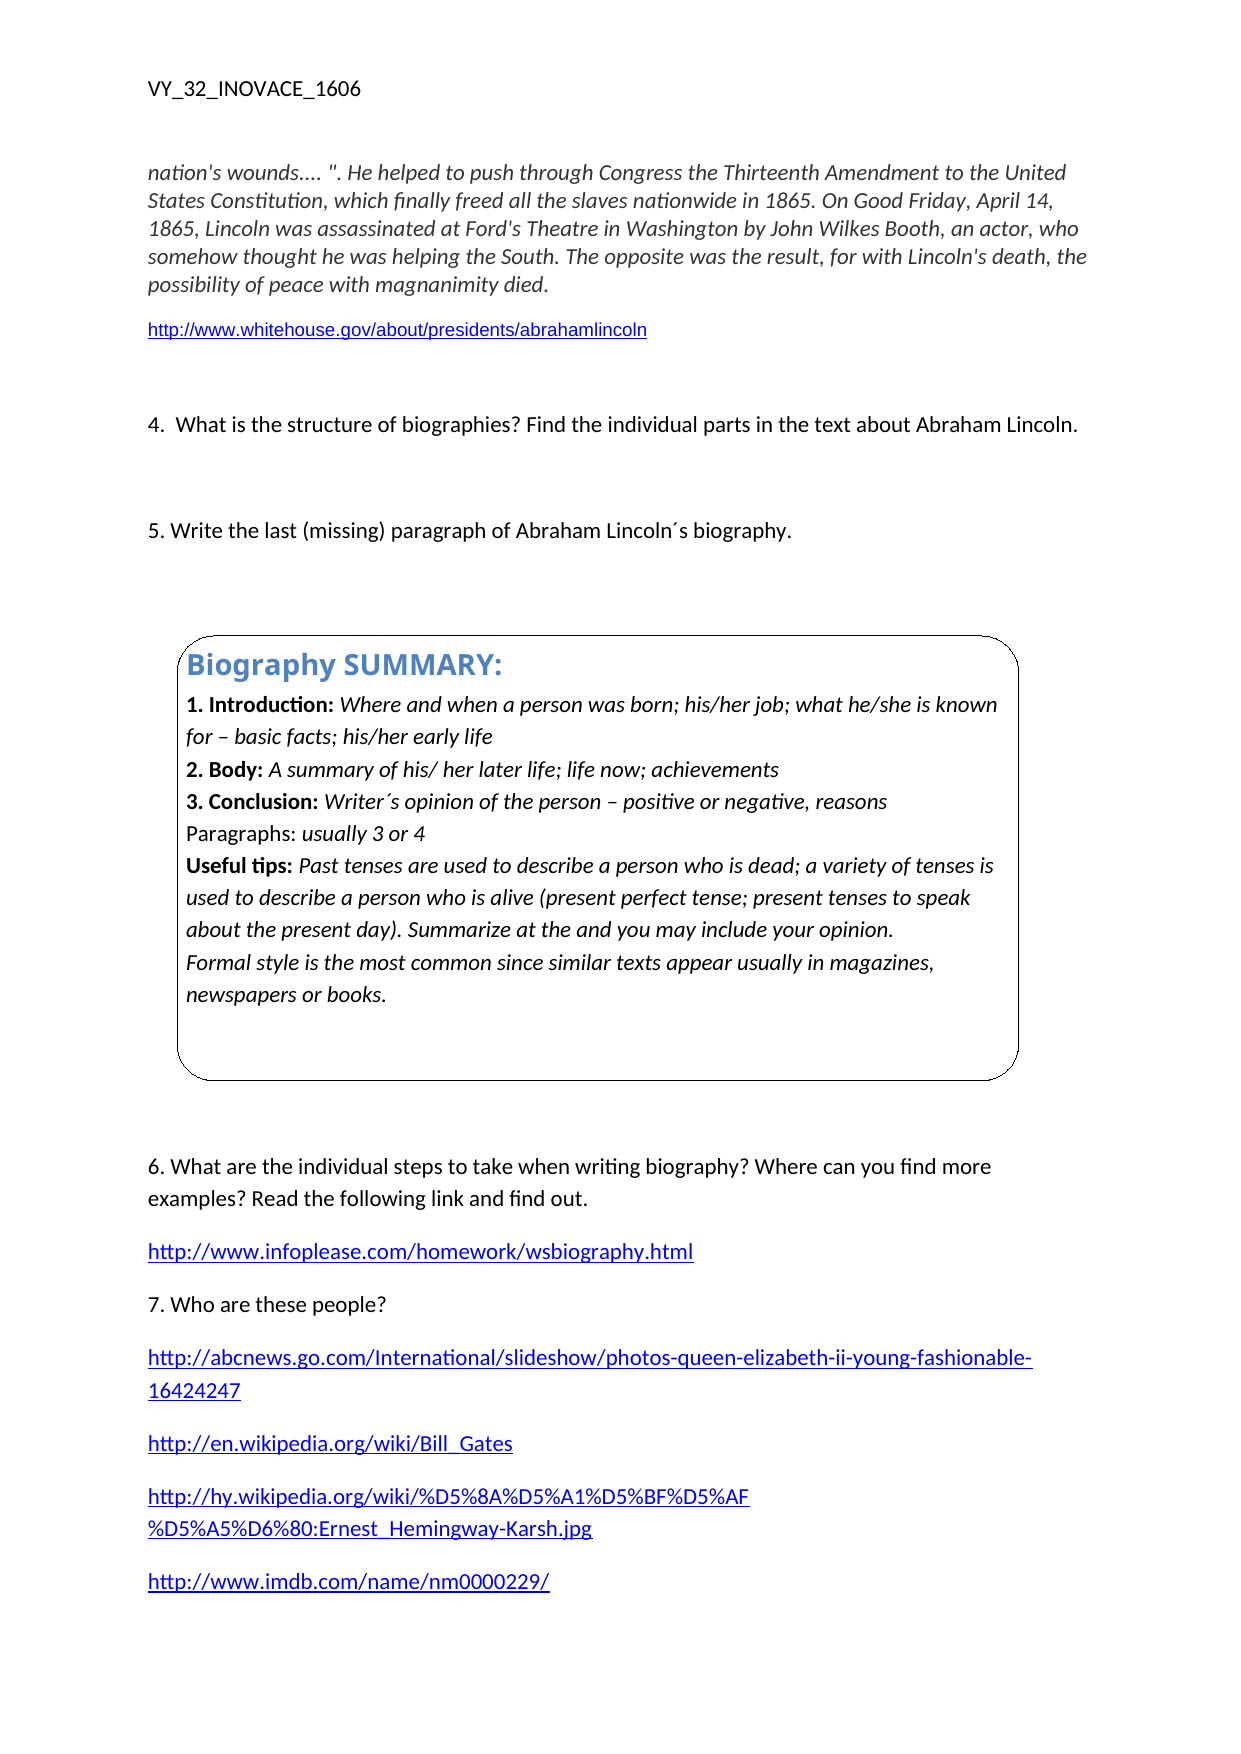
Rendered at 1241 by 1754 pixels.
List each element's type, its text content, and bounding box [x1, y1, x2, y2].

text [148, 158, 1093, 298]
text http://en.wikipedia.org/wiki/Bill_Gates [148, 1429, 1093, 1457]
text http://www.whitehouse.gov/about/presidents/abrahamlincoln [148, 319, 1093, 340]
text 5. Write the last (missing) paragraph of Abraham Lincoln´s biography. [148, 516, 1093, 544]
text 4. What is the structure of biographies? Find the individual parts in the text about Abraham Lincoln. [148, 410, 1093, 438]
text http://www.infoplease.com/homework/wsbiography.html [148, 1237, 1093, 1266]
text http://hy.wikipedia.org/wiki/%D5%8A%D5%A1%D5%BF%D5%AF%D5%A5%D6%80:Ernest_Hemingway-Karsh.jpg [148, 1482, 1093, 1542]
text 6. What are the individual steps to take when writing biography? Where can you find more examples? Read the following link and find out. [148, 1152, 1093, 1212]
text http://www.imdb.com/name/nm0000229/ [148, 1567, 1093, 1595]
text 7. Who are these people? [148, 1291, 1093, 1318]
text http://abcnews.go.com/International/slideshow/photos-queen-elizabeth-ii-young-fashionable-16424247 [148, 1343, 1093, 1404]
